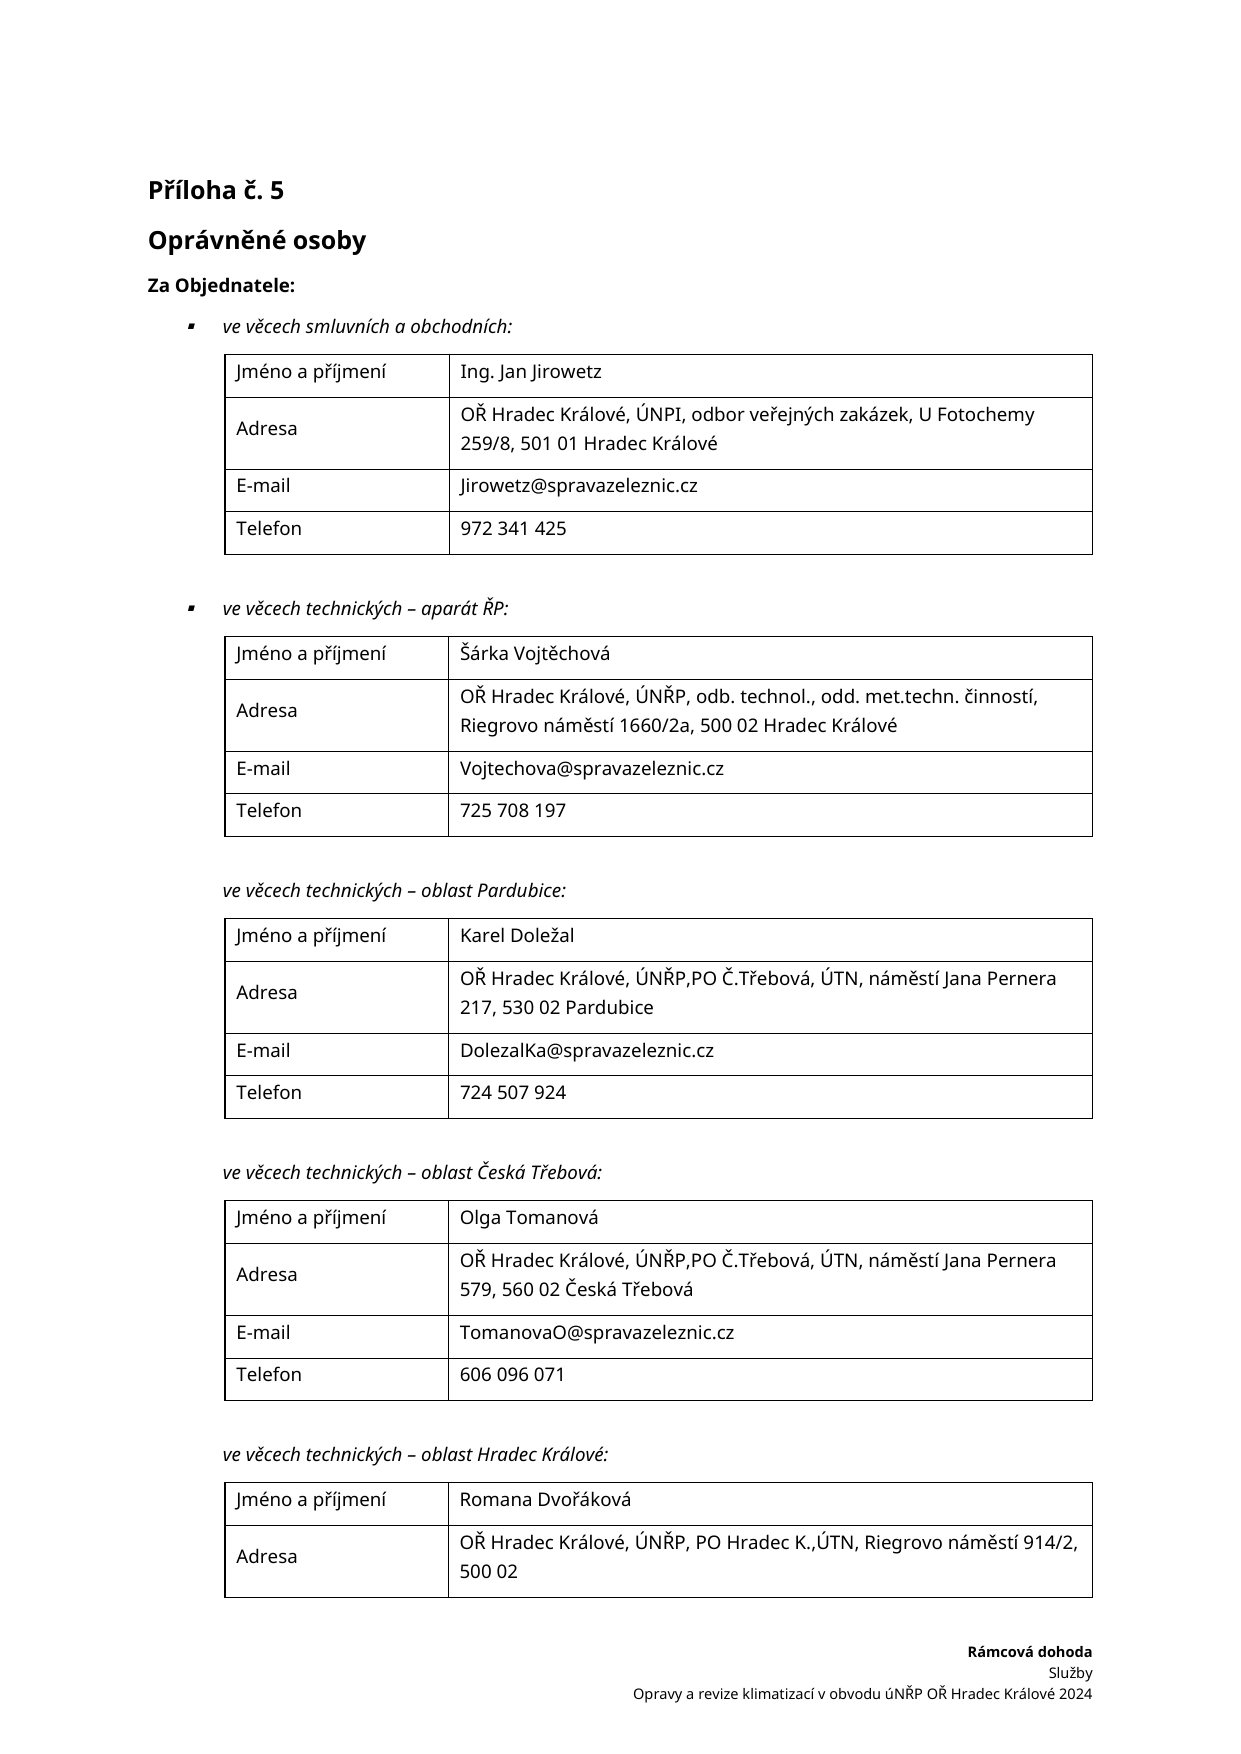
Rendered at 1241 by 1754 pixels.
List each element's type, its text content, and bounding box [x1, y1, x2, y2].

table_cell 606 096 071 [449, 1359, 1092, 1400]
table_cell 972 341 425 [450, 512, 1092, 554]
table_cell Telefon [226, 794, 448, 836]
table_cell E-mail [226, 470, 449, 511]
text Za Objednatele: [148, 273, 1093, 298]
table_cell E-mail [226, 752, 448, 793]
table_header Jméno a příjmení [226, 637, 448, 679]
text ve věcech technických – oblast Česká Třebová: [223, 1159, 1093, 1185]
table_cell E-mail [226, 1316, 448, 1357]
list ve věcech technických – aparát ŘP: [185, 595, 1093, 621]
table_cell Adresa [226, 1526, 448, 1597]
table_cell Adresa [226, 680, 448, 751]
table_cell Telefon [226, 512, 449, 554]
table_cell Adresa [226, 962, 448, 1033]
text Příloha č. 5 [148, 173, 1093, 207]
table_header Jméno a příjmení [226, 1483, 448, 1525]
table_header Jméno a příjmení [226, 919, 448, 961]
table_cell Telefon [226, 1076, 448, 1118]
table_header Ing. Jan Jirowetz [450, 355, 1092, 397]
table_cell OŘ Hradec Králové, ÚNŘP,PO Č.Třebová, ÚTN, náměstí Jana Pernera 217, 530 02 Pardubice [449, 962, 1092, 1033]
text ve věcech technických – oblast Hradec Králové: [223, 1442, 1093, 1467]
table_cell TomanovaO@spravazeleznic.cz [449, 1316, 1092, 1357]
table_cell E-mail [226, 1034, 448, 1075]
table_cell Adresa [226, 398, 449, 468]
table_header Romana Dvořáková [449, 1483, 1092, 1525]
table_header Karel Doležal [449, 919, 1092, 961]
table_header Jméno a příjmení [226, 355, 449, 397]
text ve věcech technických – oblast Pardubice: [223, 877, 1093, 903]
table_cell OŘ Hradec Králové, ÚNŘP,PO Č.Třebová, ÚTN, náměstí Jana Pernera 579, 560 02 Česká Třebová [449, 1244, 1092, 1315]
table_cell DolezalKa@spravazeleznic.cz [449, 1034, 1092, 1075]
table_cell Vojtechova@spravazeleznic.cz [449, 752, 1092, 793]
text Oprávněné osoby [148, 223, 1093, 257]
table_cell 725 708 197 [449, 794, 1092, 836]
table_cell Telefon [226, 1359, 448, 1400]
table_header Šárka Vojtěchová [449, 637, 1092, 679]
list ve věcech smluvních a obchodních: [185, 313, 1093, 339]
table_header Jméno a příjmení [226, 1201, 448, 1243]
table_cell OŘ Hradec Králové, ÚNŘP, PO Hradec K.,ÚTN, Riegrovo náměstí 914/2, 500 02 [449, 1526, 1092, 1597]
table_cell OŘ Hradec Králové, ÚNŘP, odb. technol., odd. met.techn. činností, Riegrovo náměstí 1660/2a, 500 02 Hradec Králové [449, 680, 1092, 751]
table_header Olga Tomanová [449, 1201, 1092, 1243]
table_cell Adresa [226, 1244, 448, 1315]
table_cell Jirowetz@spravazeleznic.cz [450, 470, 1092, 511]
table_cell 724 507 924 [449, 1076, 1092, 1118]
table_cell OŘ Hradec Králové, ÚNPI, odbor veřejných zakázek, U Fotochemy 259/8, 501 01 Hradec Králové [450, 398, 1092, 468]
